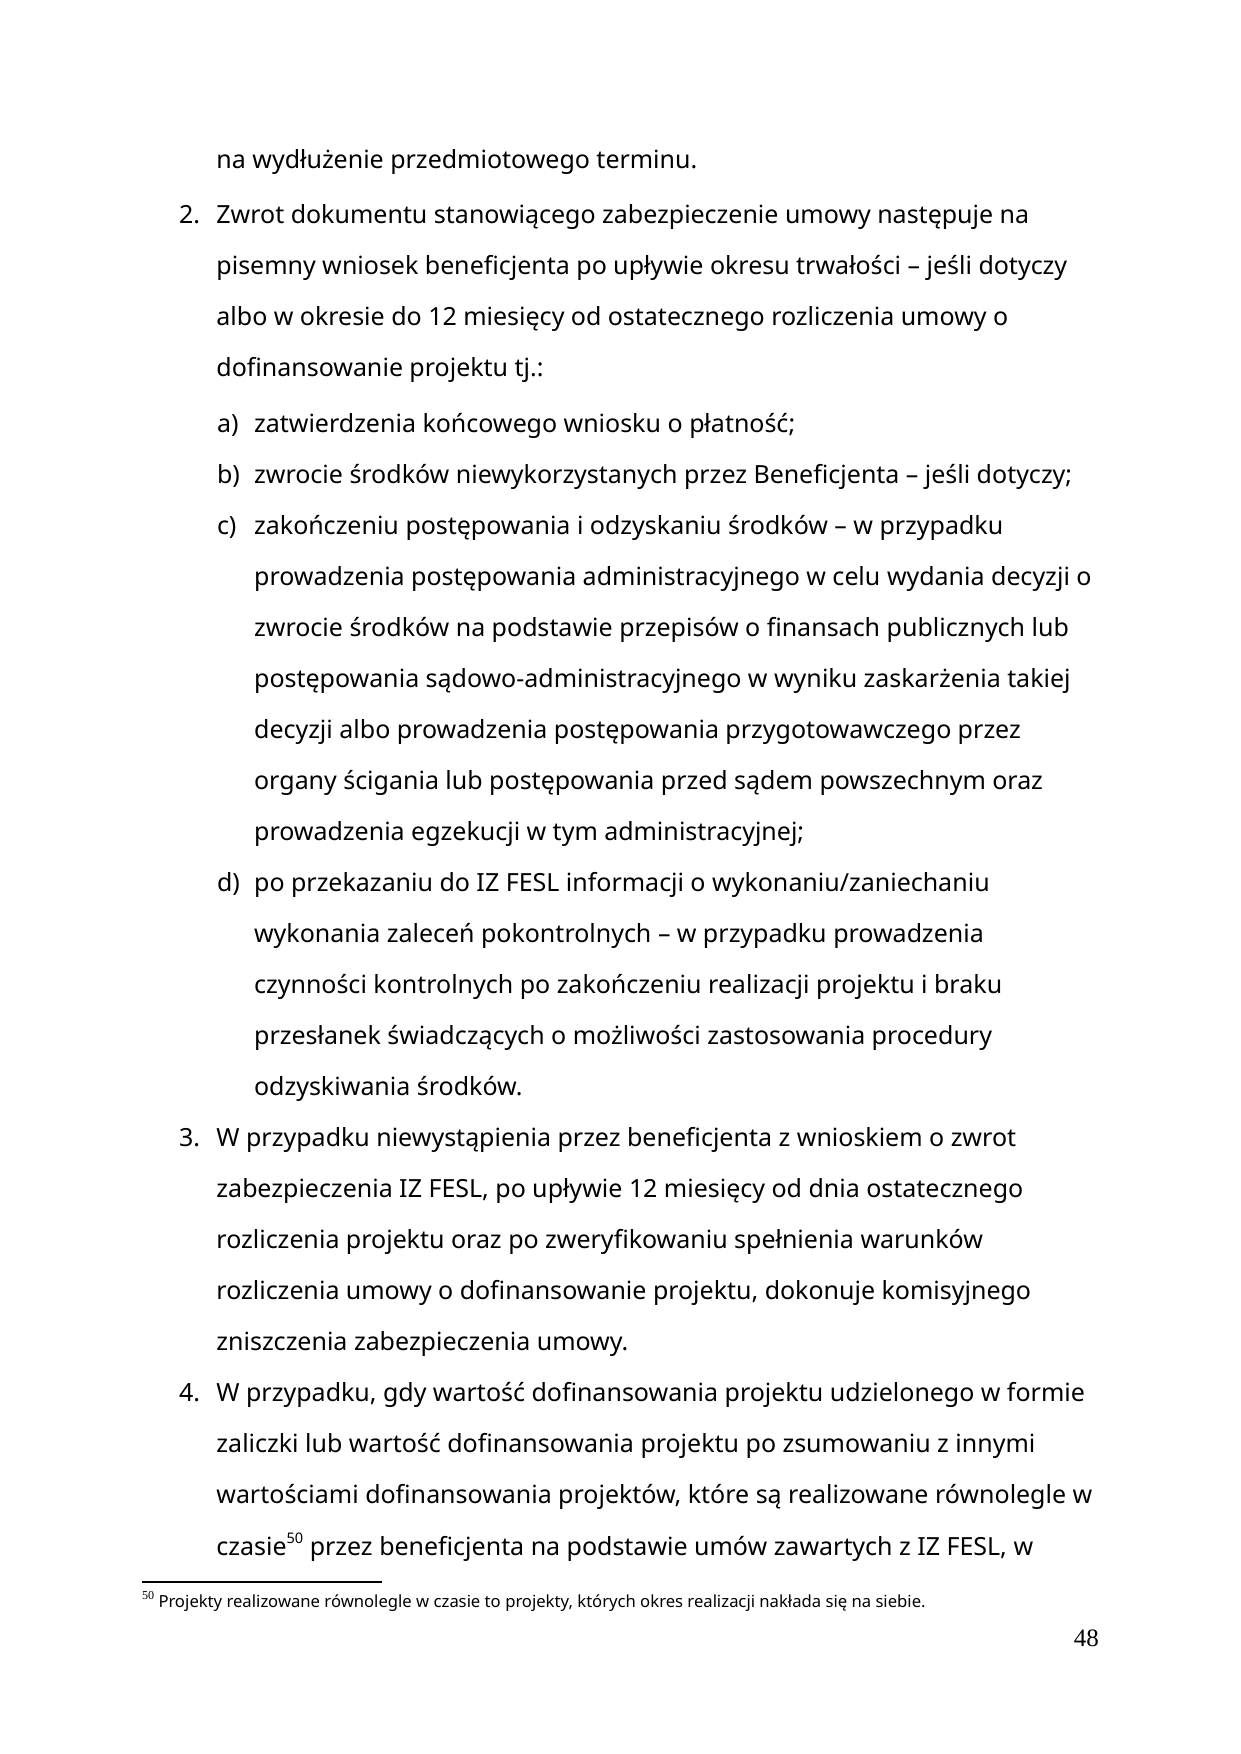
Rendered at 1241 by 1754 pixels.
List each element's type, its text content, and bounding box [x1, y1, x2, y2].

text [179, 1375, 1098, 1562]
text c) zakończeniu postępowania i odzyskaniu środków – w przypadku prowadzenia postępowania administracyjnego w celu wydania decyzji o zwrocie środków na podstawie przepisów o finansach publicznych lub postępowania sądowo-administracyjnego w wyniku zaskarżenia takiej decyzji albo prowadzenia postępowania przygotowawczego przez organy ścigania lub postępowania przed sądem powszechnym oraz prowadzenia egzekucji w tym administracyjnej; [217, 507, 1098, 848]
text d) po przekazaniu do IZ FESL informacji o wykonaniu/zaniechaniu wykonania zaleceń pokontrolnych – w przypadku prowadzenia czynności kontrolnych po zakończeniu realizacji projektu i braku przesłanek świadczących o możliwości zastosowania procedury odzyskiwania środków. [217, 865, 1098, 1103]
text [179, 142, 1098, 176]
text 3. W przypadku niewystąpienia przez beneficjenta z wnioskiem o zwrot zabezpieczenia IZ FESL, po upływie 12 miesięcy od dnia ostatecznego rozliczenia projektu oraz po zweryfikowaniu spełnienia warunków rozliczenia umowy o dofinansowanie projektu, dokonuje komisyjnego zniszczenia zabezpieczenia umowy. [179, 1120, 1098, 1358]
text b) zwrocie środków niewykorzystanych przez Beneficjenta – jeśli dotyczy; [217, 456, 1098, 490]
text 2. Zwrot dokumentu stanowiącego zabezpieczenie umowy następuje na pisemny wniosek beneficjenta po upływie okresu trwałości – jeśli dotyczy albo w okresie do 12 miesięcy od ostatecznego rozliczenia umowy o dofinansowanie projektu tj.: [179, 197, 1098, 384]
text a) zatwierdzenia końcowego wniosku o płatność; [217, 405, 1098, 439]
